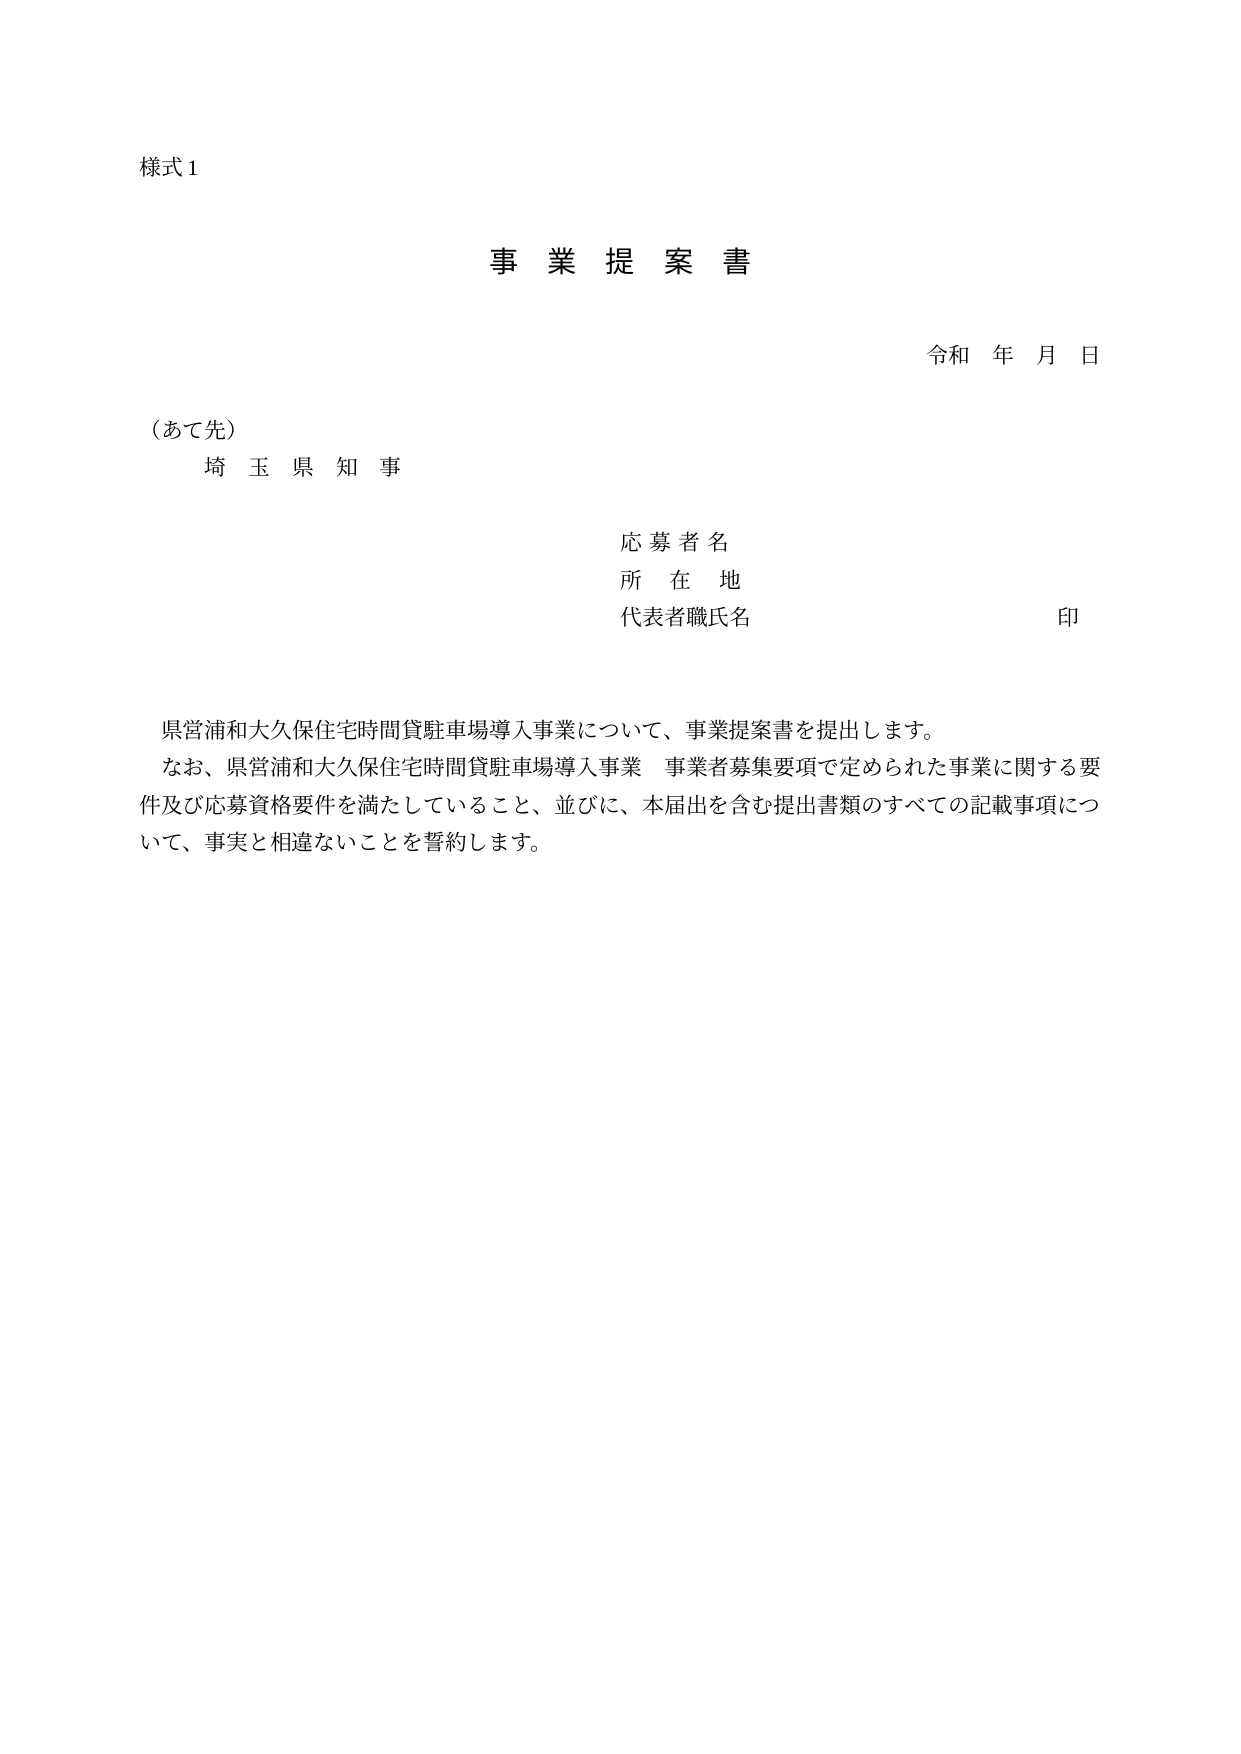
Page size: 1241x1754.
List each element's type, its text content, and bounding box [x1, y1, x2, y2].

text 県営浦和大久保住宅時間貸駐車場導入事業について、事業提案書を提出します。 [139, 710, 1101, 748]
text 様式1 [139, 148, 1101, 185]
text なお、県営浦和大久保住宅時間貸駐車場導入事業 事業者募集要項で定められた事業に関する要件及び応募資格要件を満たしていること、並びに、本届出を含む提出書類のすべての記載事項について、事実と相違ないことを誓約します。 [139, 748, 1101, 860]
text （あて先） [139, 410, 1101, 448]
text 令和 年 月 日 [139, 335, 1101, 373]
text 応募者名 [620, 523, 1101, 560]
text 事 業 提 案 書 [139, 223, 1101, 298]
text 埼 玉 県 知 事 [139, 448, 1101, 485]
text 所 在 地 [620, 560, 1101, 598]
text 代表者職氏名 印 [620, 598, 1101, 635]
